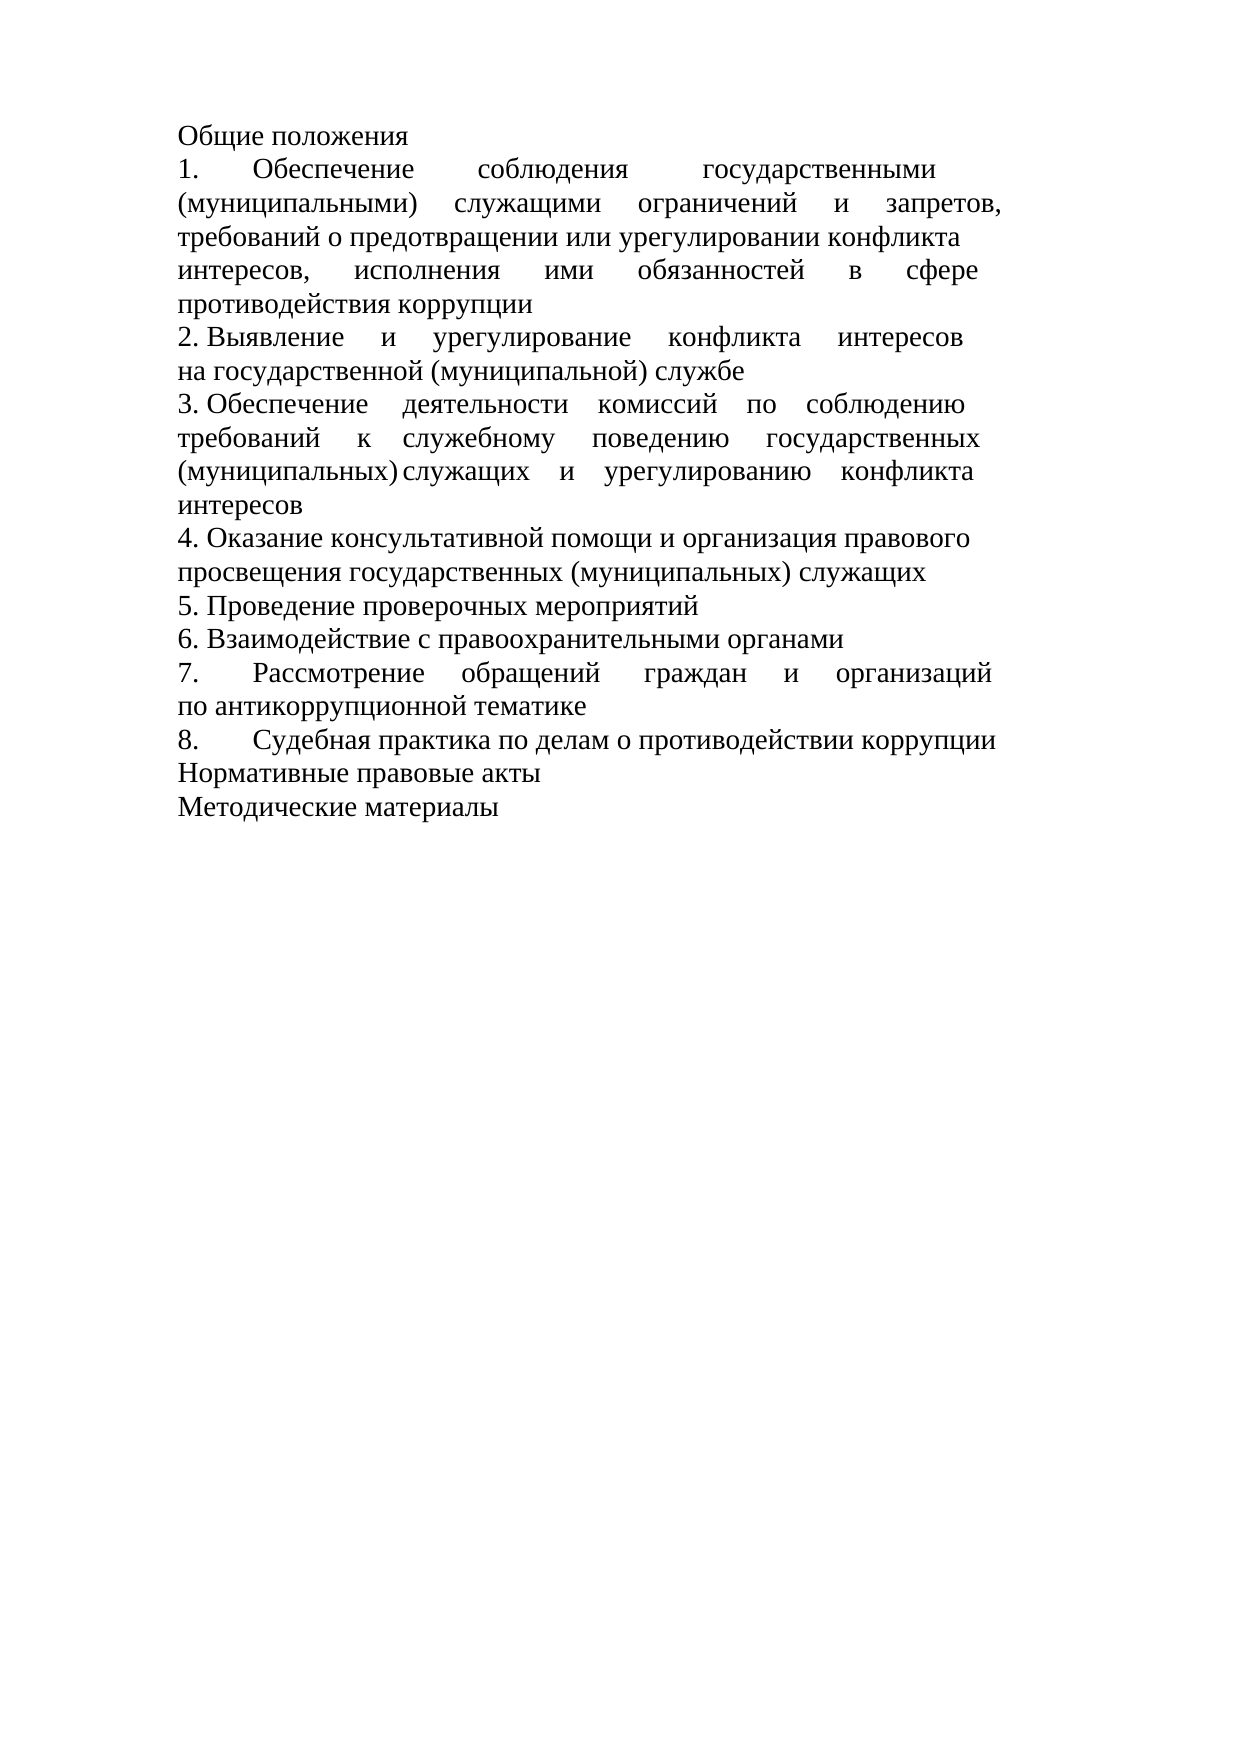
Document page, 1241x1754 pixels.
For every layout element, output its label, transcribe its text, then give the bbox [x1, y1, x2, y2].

text Общие положения [177, 118, 1152, 152]
text 6. Взаимодействие с правоохранительными органами [177, 621, 1152, 655]
text 2. Выявление и урегулирование конфликта интересов на государственной (муниципальной) службе [177, 319, 1152, 386]
text 7. Рассмотрение обращений граждан и организаций по антикоррупционной тематике [177, 655, 1152, 722]
text 3. Обеспечение деятельности комиссий по соблюдению требований к служебному поведению государственных (муниципальных) служащих и урегулированию конфликта интересов [177, 386, 1152, 521]
text 8. Судебная практика по делам о противодействии коррупции Нормативные правовые акты [177, 722, 1152, 789]
text Методические материалы [177, 789, 1152, 822]
text 1. Обеспечение соблюдения государственными (муниципальными) служащими ограничений и запретов, требований о предотвращении или урегулировании конфликта интересов, исполнения ими обязанностей в сфере противодействия коррупции [177, 152, 1152, 319]
text 5. Проведение проверочных мероприятий [177, 588, 1152, 621]
text 4. Оказание консультативной помощи и организация правового просвещения государственных (муниципальных) служащих [177, 521, 1152, 588]
